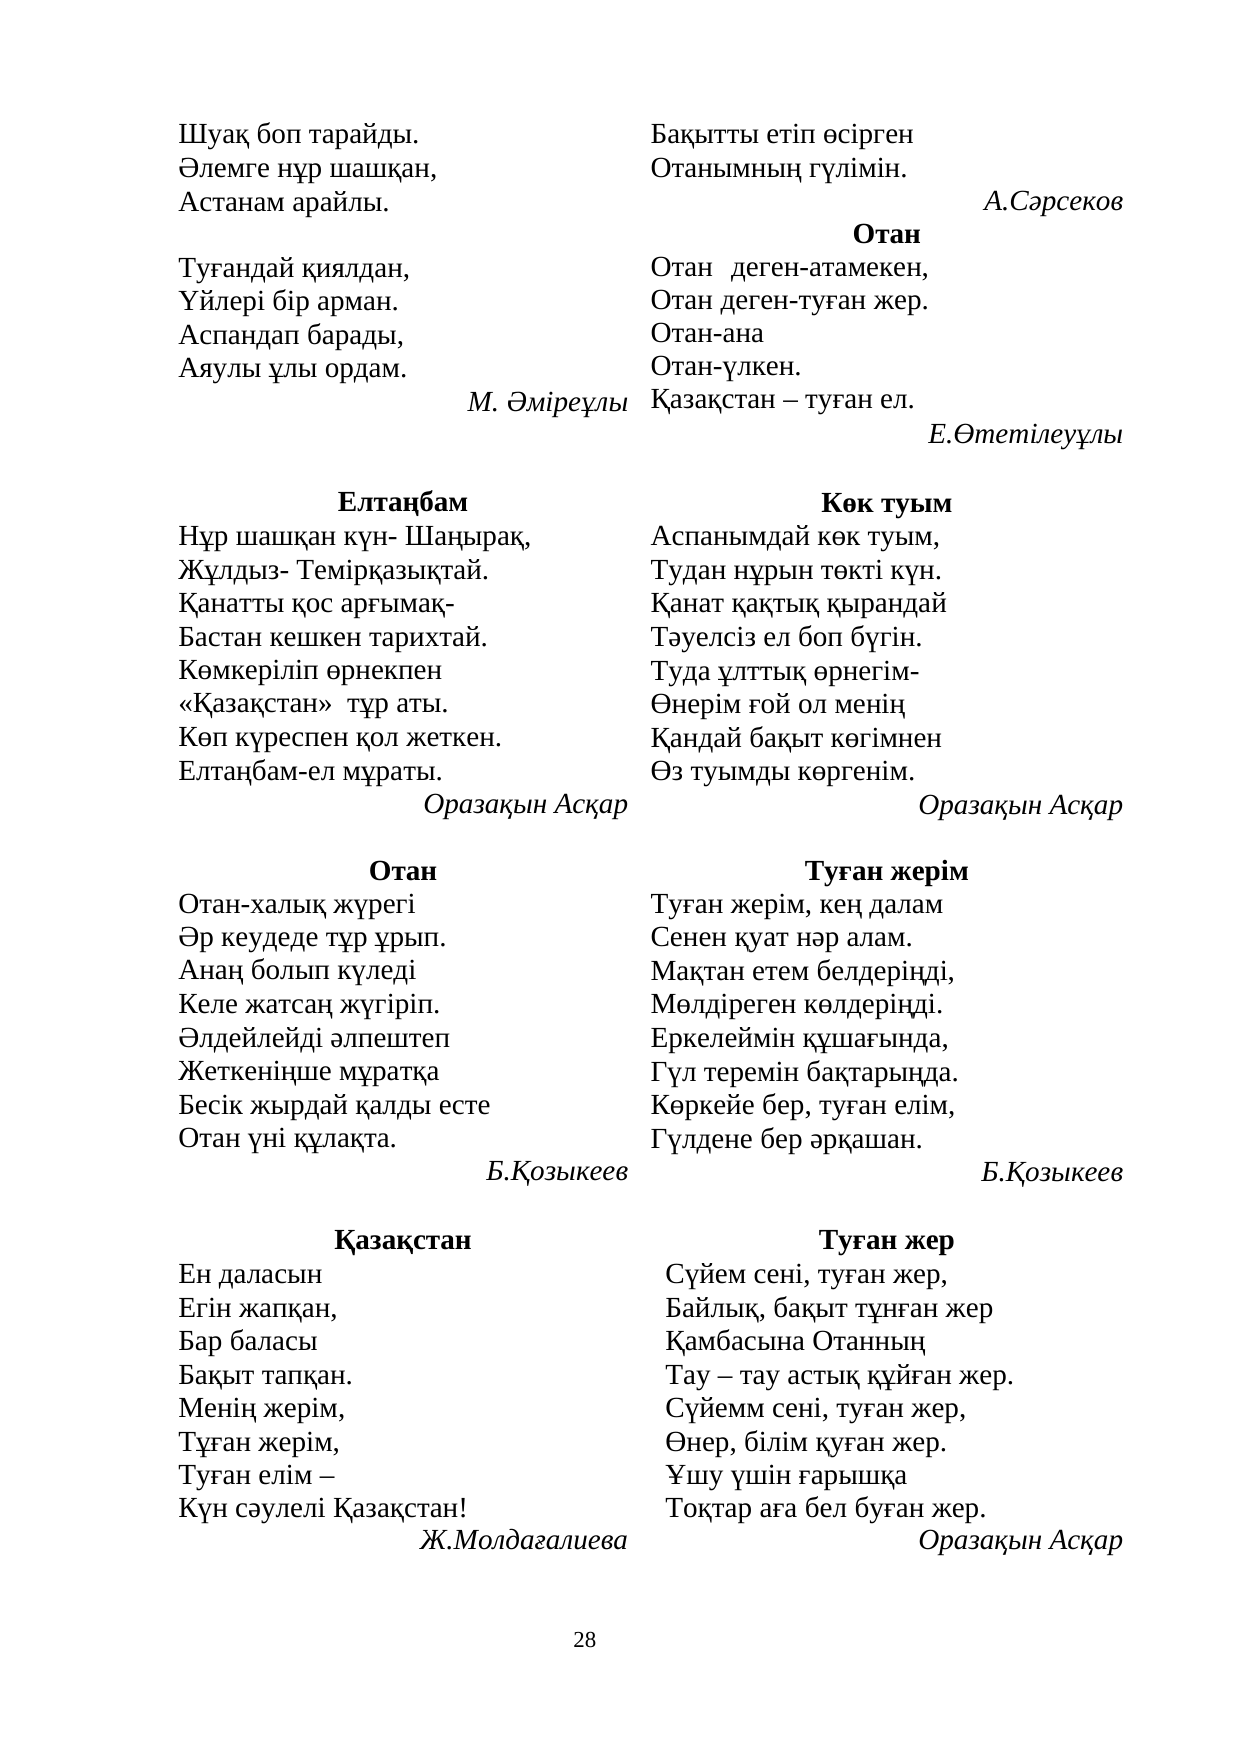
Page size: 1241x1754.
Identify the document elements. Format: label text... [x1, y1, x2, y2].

table_cell Туған жер Сүйем сені, туған жер, Байлық, бақыт тұнған жер Қамбасына Отанның Тау – тау астық құйған жер. Сүйемм сені, туған жер, Өнер, білім қуған жер. Ұшу үшін ғарышқа Тоқтар аға бел буған жер. Оразақын Асқар [639, 1206, 1144, 1558]
table_header Шуақ боп тарайды. Әлемге нұр шашқан, Астанам арайлы. Туғандай қиялдан, Үйлері бір арман. Аспандап барады, Аяулы ұлы ордам. М. Әміреұлы [157, 117, 639, 469]
table_cell Туған жерім Туған жерім, кең далам Сенен қуат нәр алам. Мақтан етем белдеріңді, Мөлдіреген көлдеріңді. Еркелеймін құшағында, Гүл теремін бақтарыңда. Көркейе бер, туған елім, Гүлдене бер әрқашан. Б.Қозыкеев [639, 838, 1144, 1206]
table_cell Көк туым Аспанымдай көк туым, Тудан нұрын төкті күн. Қанат қақтық қырандай Тәуелсіз ел боп бүгін. Туда ұлттық өрнегім- Өнерім ғой ол менің Қандай бақыт көгімнен Өз туымды көргенім. Оразақын Асқар [639, 469, 1144, 838]
table_cell Отан Отан-халық жүрегі Әр кеудеде тұр ұрып. Анаң болып күледі Келе жатсаң жүгіріп. Әлдейлейді әлпештеп Жеткеніңше мұратқа Бесік жырдай қалды есте Отан үні құлақта. Б.Қозыкеев [157, 838, 639, 1206]
table_cell Елтаңбам Нұр шашқан күн- Шаңырақ, Жұлдыз- Темірқазықтай. Қанатты қос арғымақ- Бастан кешкен тарихтай. Көмкеріліп өрнекпен «Қазақстан» тұр аты. Көп күреспен қол жеткен. Елтаңбам-ел мұраты. Оразақын Асқар [157, 469, 639, 838]
table_header Бақытты етіп өсірген Отанымның гүлімін. А.Сәрсеков Отан Отан деген-атамекен, Отан деген-туған жер. Отан-ана Отан-үлкен. Қазақстан – туған ел. Е.Өтетілеуұлы [639, 117, 1144, 469]
table_cell Қазақстан Ен даласын Егін жапқан, Бар баласы Бақыт тапқан. Менің жерім, Тұған жерім, Туған елім – Күн сәулелі Қазақстан! Ж.Молдағалиева [157, 1206, 639, 1558]
